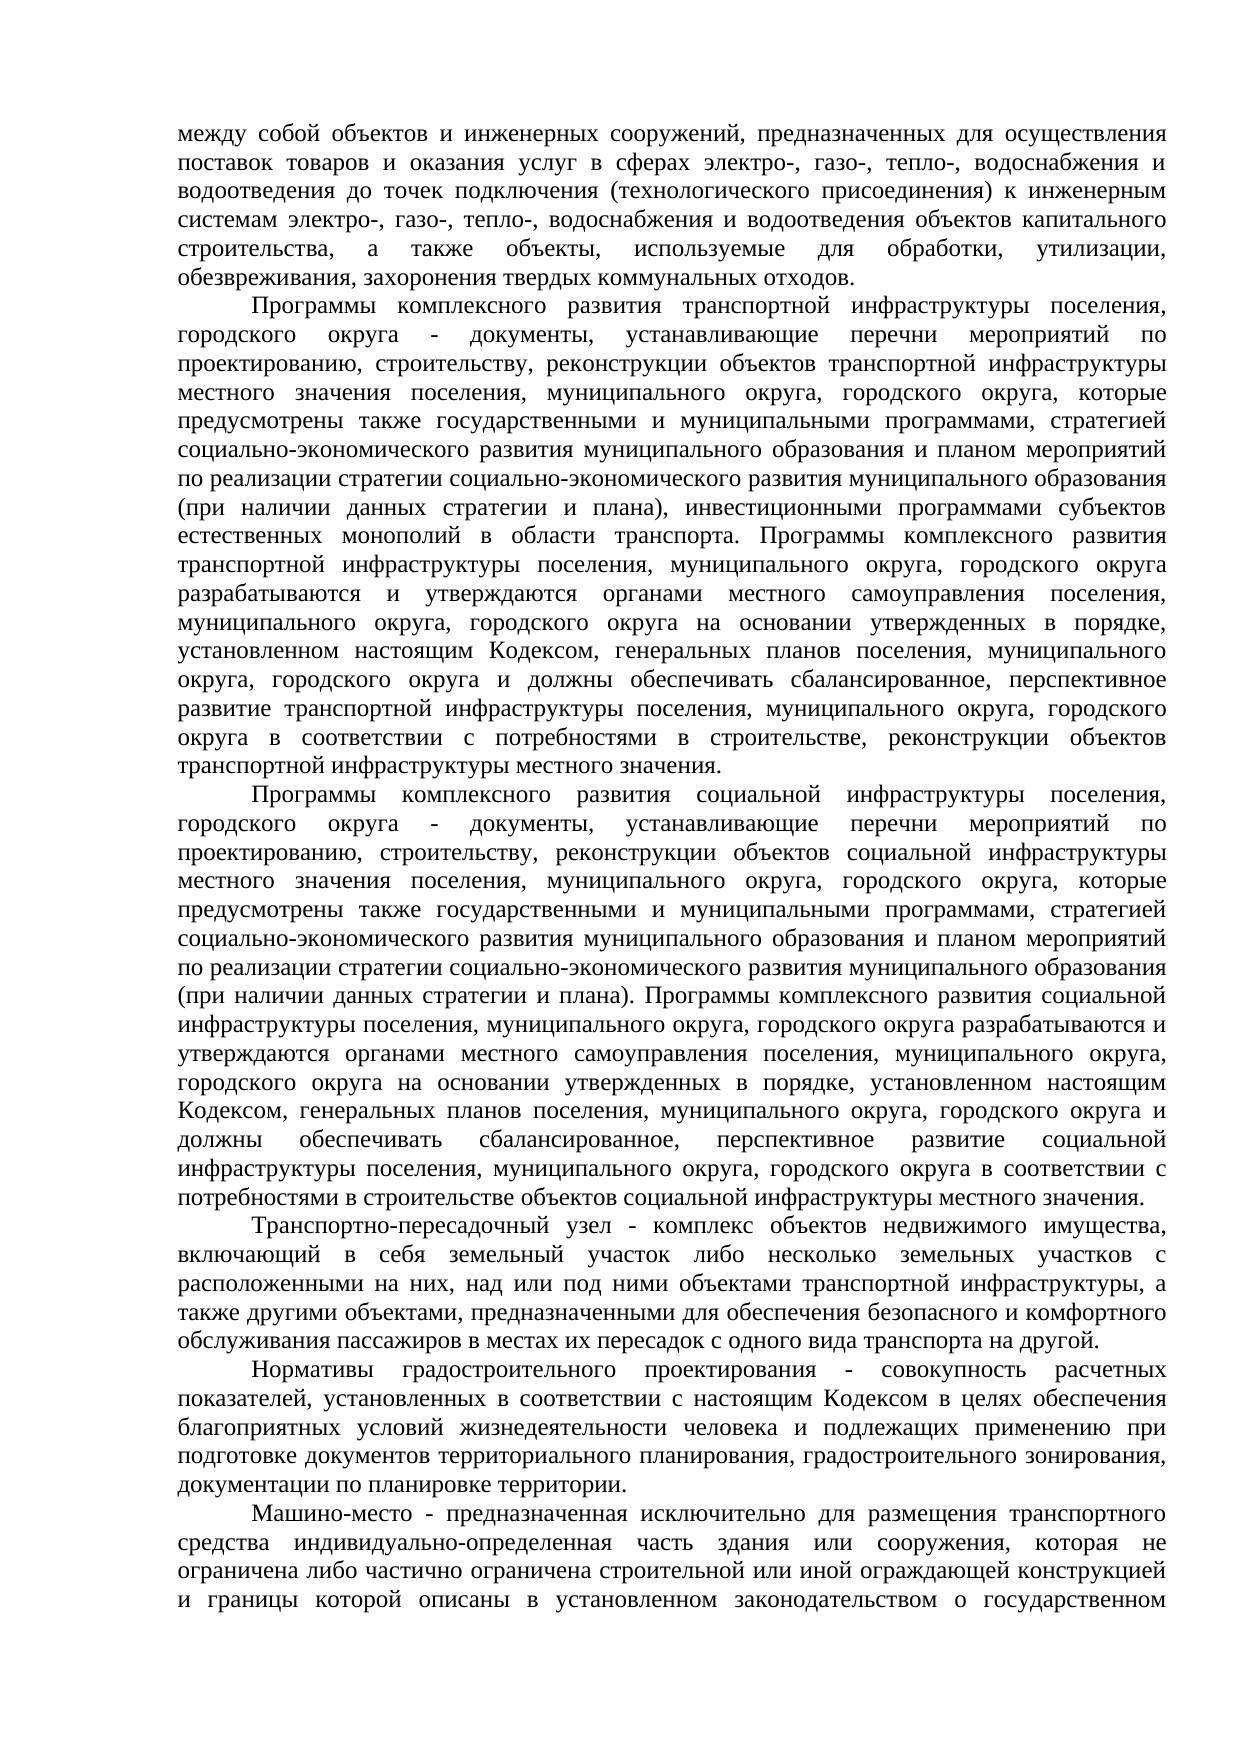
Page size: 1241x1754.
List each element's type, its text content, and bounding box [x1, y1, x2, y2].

text Нормативы градостроительного проектирования - совокупность расчетных показателей, установленных в соответствии с настоящим Кодексом в целях обеспечения благоприятных условий жизнедеятельности человека и подлежащих применению при подготовке документов территориального планирования, градостроительного зонирования, документации по планировке территории. [177, 1354, 1167, 1498]
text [177, 118, 1167, 291]
text Программы комплексного развития социальной инфраструктуры поселения, городского округа - документы, устанавливающие перечни мероприятий по проектированию, строительству, реконструкции объектов социальной инфраструктуры местного значения поселения, муниципального округа, городского округа, которые предусмотрены также государственными и муниципальными программами, стратегией социально-экономического развития муниципального образования и планом мероприятий по реализации стратегии социально-экономического развития муниципального образования (при наличии данных стратегии и плана). Программы комплексного развития социальной инфраструктуры поселения, муниципального округа, городского округа разрабатываются и утверждаются органами местного самоуправления поселения, муниципального округа, городского округа на основании утвержденных в порядке, установленном настоящим Кодексом, генеральных планов поселения, муниципального округа, городского округа и должны обеспечивать сбалансированное, перспективное развитие социальной инфраструктуры поселения, муниципального округа, городского округа в соответствии с потребностями в строительстве объектов социальной инфраструктуры местного значения. [177, 779, 1167, 1211]
text Программы комплексного развития транспортной инфраструктуры поселения, городского округа - документы, устанавливающие перечни мероприятий по проектированию, строительству, реконструкции объектов транспортной инфраструктуры местного значения поселения, муниципального округа, городского округа, которые предусмотрены также государственными и муниципальными программами, стратегией социально-экономического развития муниципального образования и планом мероприятий по реализации стратегии социально-экономического развития муниципального образования (при наличии данных стратегии и плана), инвестиционными программами субъектов естественных монополий в области транспорта. Программы комплексного развития транспортной инфраструктуры поселения, муниципального округа, городского округа разрабатываются и утверждаются органами местного самоуправления поселения, муниципального округа, городского округа на основании утвержденных в порядке, установленном настоящим Кодексом, генеральных планов поселения, муниципального округа, городского округа и должны обеспечивать сбалансированное, перспективное развитие транспортной инфраструктуры поселения, муниципального округа, городского округа в соответствии с потребностями в строительстве, реконструкции объектов транспортной инфраструктуры местного значения. [177, 291, 1167, 779]
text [177, 1498, 1167, 1613]
text Транспортно-пересадочный узел - комплекс объектов недвижимого имущества, включающий в себя земельный участок либо несколько земельных участков с расположенными на них, над или под ними объектами транспортной инфраструктуры, а также другими объектами, предназначенными для обеспечения безопасного и комфортного обслуживания пассажиров в местах их пересадок с одного вида транспорта на другой. [177, 1211, 1167, 1354]
